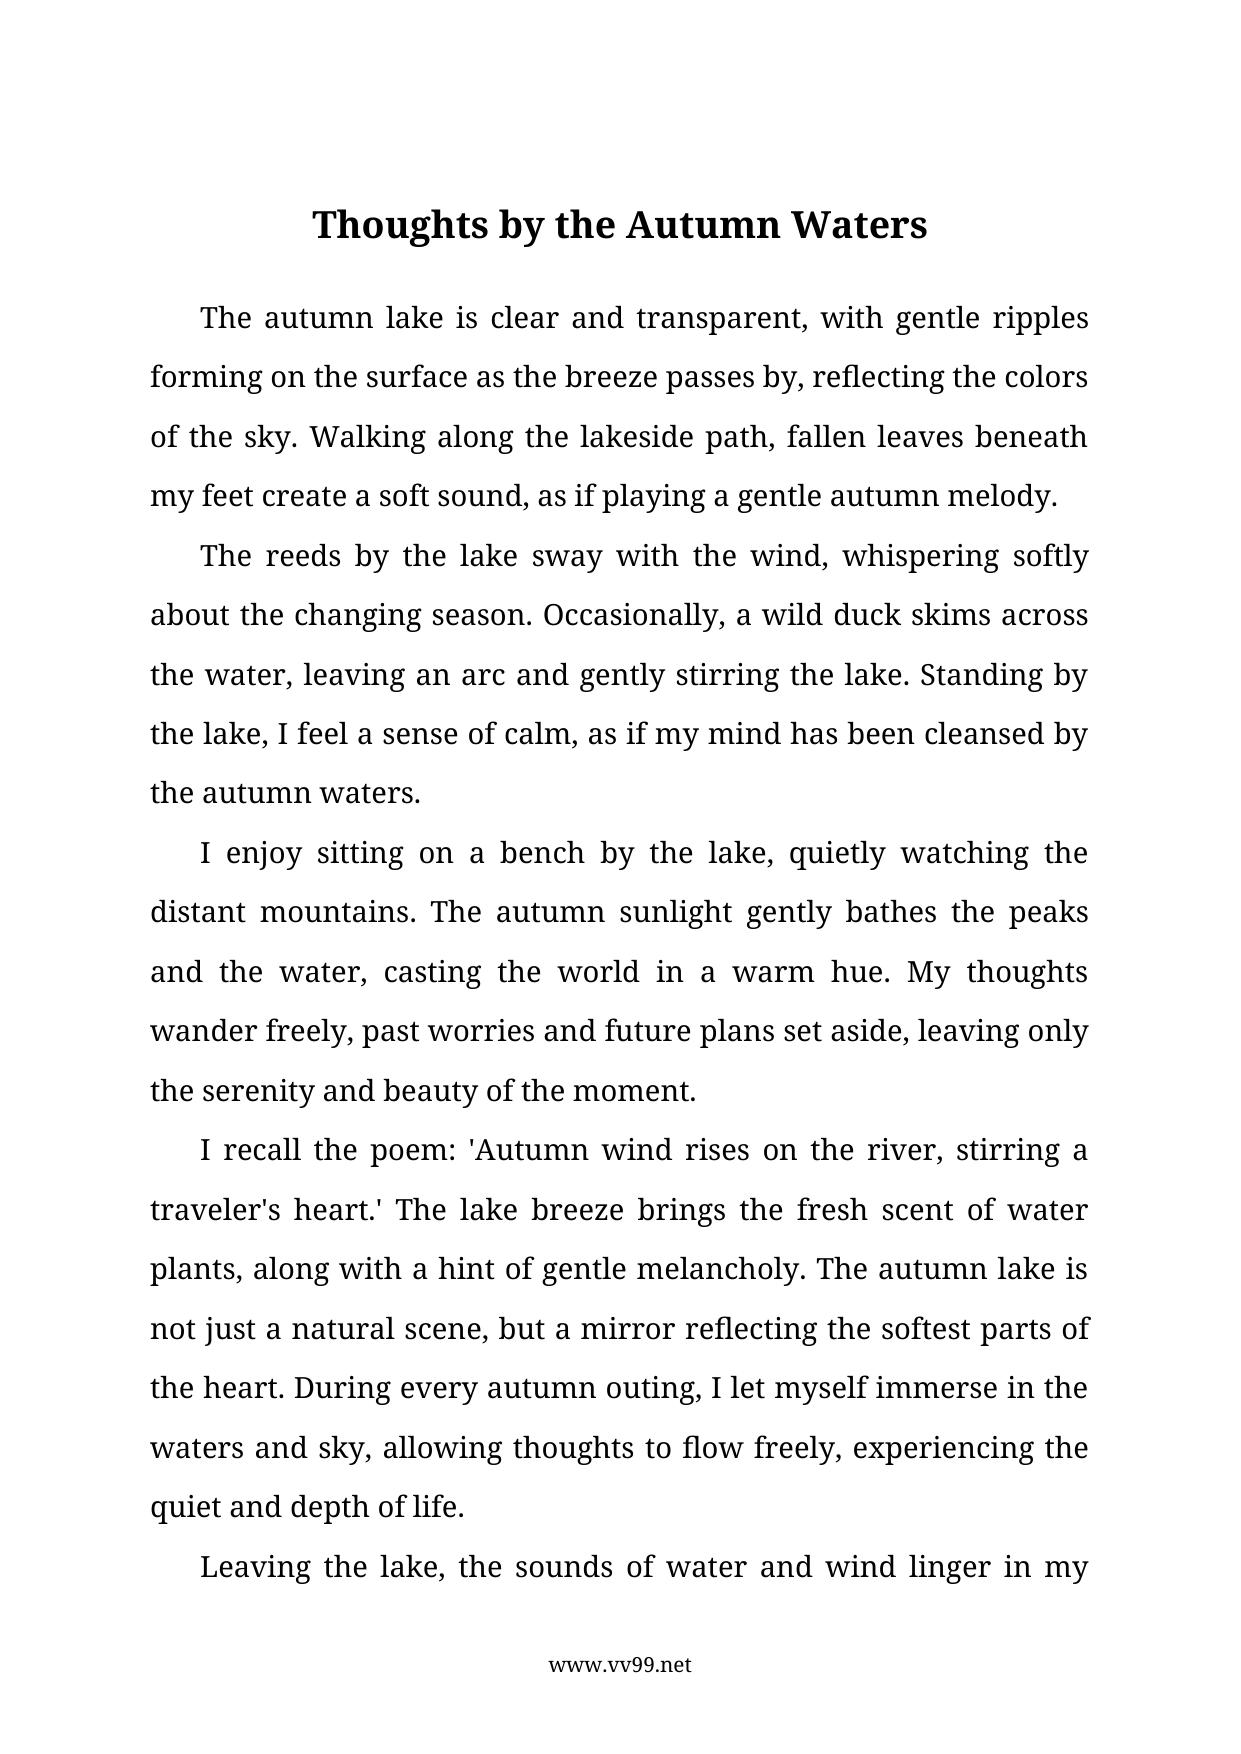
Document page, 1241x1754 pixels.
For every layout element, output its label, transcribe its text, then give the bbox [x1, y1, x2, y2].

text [150, 1546, 1090, 1586]
text I recall the poem: 'Autumn wind rises on the river, stirring a traveler's heart.' The lake breeze brings the fresh scent of water plants, along with a hint of gentle melancholy. The autumn lake is not just a natural scene, but a mirror reflecting the softest parts of the heart. During every autumn outing, I let myself immerse in the waters and sky, allowing thoughts to flow freely, experiencing the quiet and depth of life. [150, 1129, 1090, 1526]
text The autumn lake is clear and transparent, with gentle ripples forming on the surface as the breeze passes by, reflecting the colors of the sky. Walking along the lakeside path, fallen leaves beneath my feet create a soft sound, as if playing a gentle autumn melody. [150, 297, 1090, 515]
text I enjoy sitting on a bench by the lake, quietly watching the distant mountains. The autumn sunlight gently bathes the peaks and the water, casting the world in a warm hue. My thoughts wander freely, past worries and future plans set aside, leaving only the serenity and beauty of the moment. [150, 832, 1090, 1110]
text The reeds by the lake sway with the wind, whispering softly about the changing season. Occasionally, a wild duck skims across the water, leaving an arc and gently stirring the lake. Standing by the lake, I feel a sense of calm, as if my mind has been cleansed by the autumn waters. [150, 535, 1090, 812]
subtitle Thoughts by the Autumn Waters [150, 198, 1090, 249]
